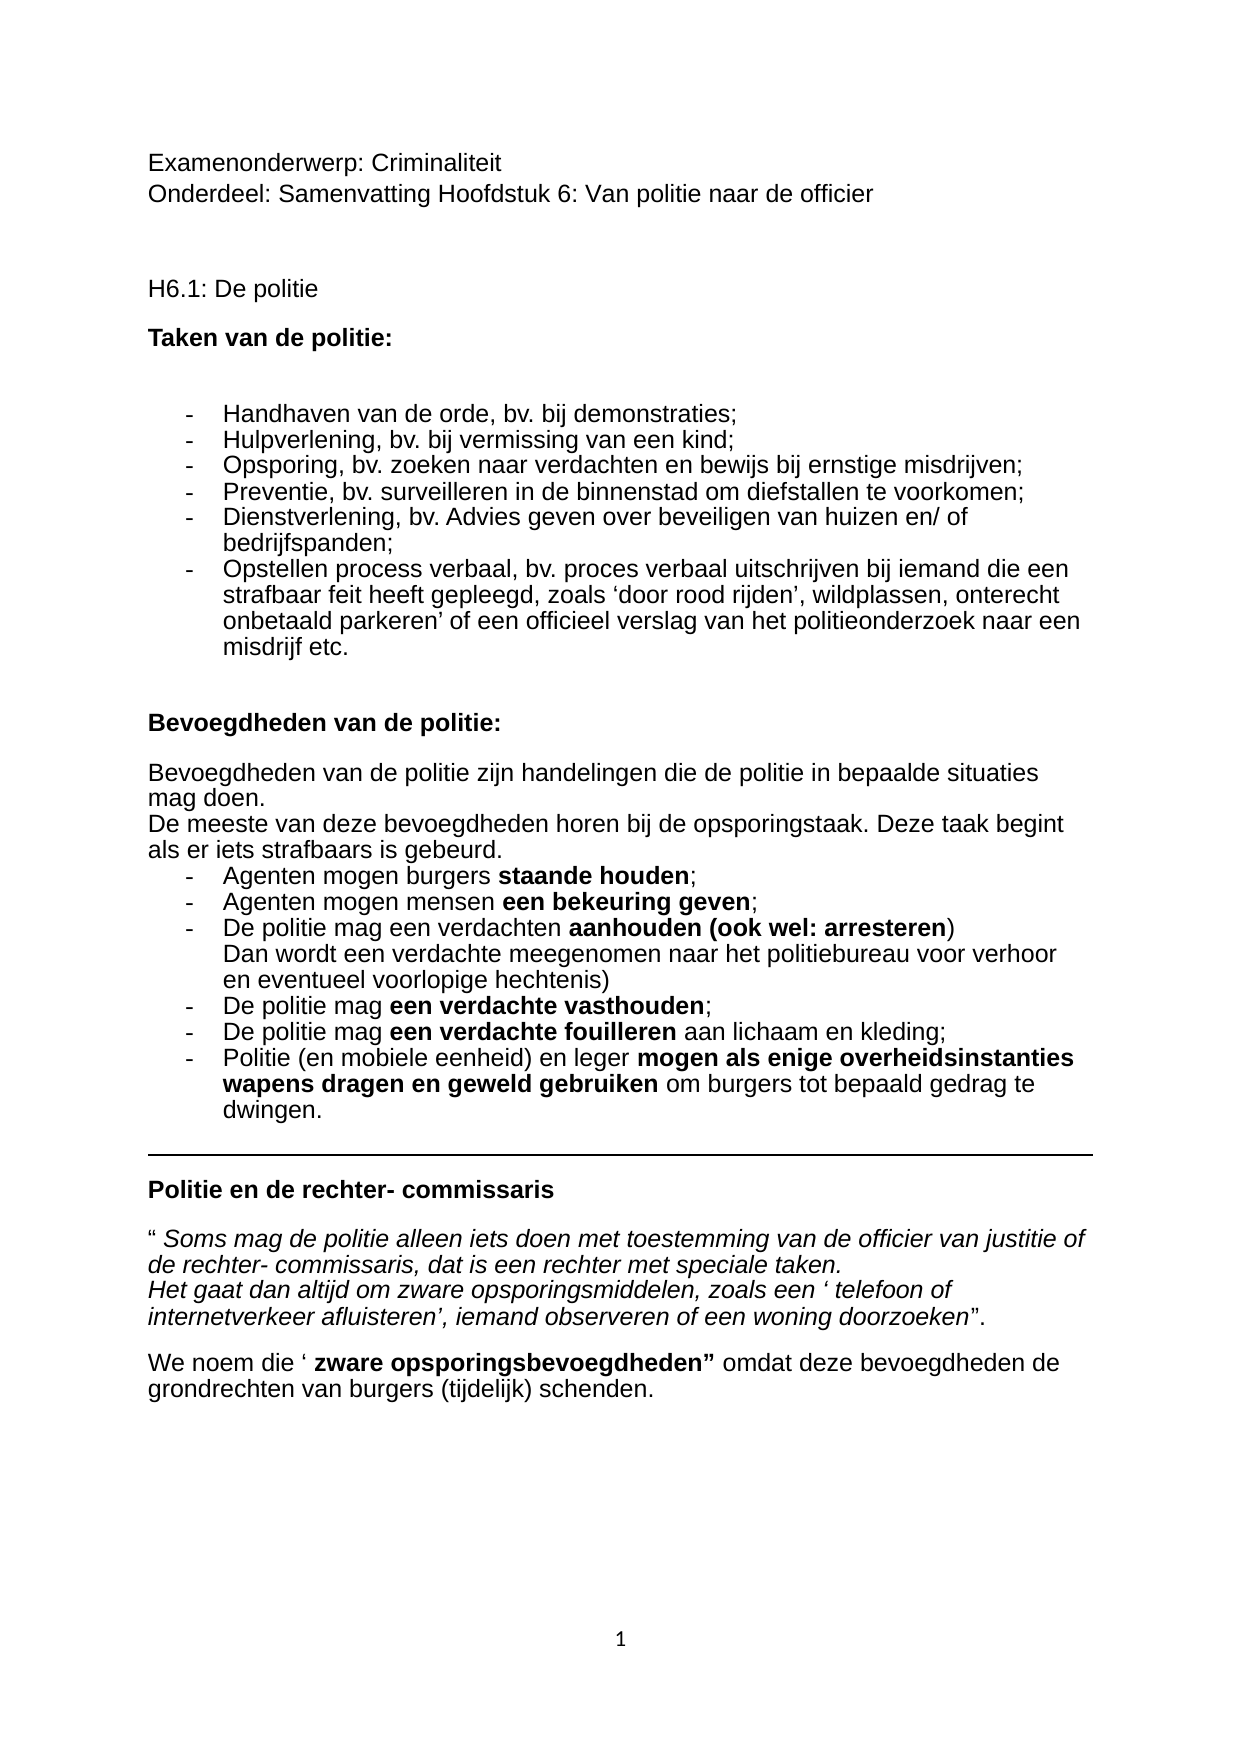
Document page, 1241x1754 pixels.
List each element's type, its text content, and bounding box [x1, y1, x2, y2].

text H6.1: De politie [148, 274, 1093, 303]
list De politie mag een verdachten aanhouden (ook wel: arresteren) Dan wordt een verdachte meegenomen naar het politiebureau voor verhoor en eventueel voorlopige hechtenis) [185, 916, 1093, 994]
text We noem die ‘ zware opsporingsbevoegdheden” omdat deze bevoegdheden de grondrechten van burgers (tijdelijk) schenden. [148, 1351, 1093, 1403]
list Politie (en mobiele eenheid) en leger mogen als enige overheidsinstanties wapens dragen en geweld gebruiken om burgers tot bepaald gedrag te dwingen. [185, 1046, 1093, 1123]
text Taken van de politie: [148, 326, 1093, 352]
text Bevoegdheden van de politie zijn handelingen die de politie in bepaalde situaties mag doen. De meeste van deze bevoegdheden horen bij de opsporingstaak. Deze taak begint als er iets strafbaars is gebeurd. [148, 760, 1093, 864]
text Politie en de rechter- commissaris [148, 1175, 1093, 1203]
list Dienstverlening, bv. Advies geven over beveiligen van huizen en/ of bedrijfspanden; [185, 505, 1093, 557]
text Examenonderwerp: Criminaliteit Onderdeel: Samenvatting Hoofdstuk 6: Van politie naar de officier [148, 148, 1093, 207]
list Hulpverlening, bv. bij vermissing van een kind; [185, 427, 1093, 453]
list Preventie, bv. surveilleren in de binnenstad om diefstallen te voorkomen; [185, 479, 1093, 505]
list Opsporing, bv. zoeken naar verdachten en bewijs bij ernstige misdrijven; [185, 453, 1093, 479]
list Agenten mogen mensen een bekeuring geven; [185, 890, 1093, 916]
list De politie mag een verdachte vasthouden; [185, 994, 1093, 1019]
text “ Soms mag de politie alleen iets doen met toestemming van de officier van justitie of de rechter- commissaris, dat is een rechter met speciale taken. Het gaat dan altijd om zware opsporingsmiddelen, zoals een ‘ telefoon of internetverkeer afluisteren’, iemand observeren of een woning doorzoeken”. [148, 1227, 1093, 1330]
list Agenten mogen burgers staande houden; [185, 864, 1093, 890]
list De politie mag een verdachte fouilleren aan lichaam en kleding; [185, 1019, 1093, 1046]
list Opstellen process verbaal, bv. proces verbaal uitschrijven bij iemand die een strafbaar feit heeft gepleegd, zoals ‘door rood rijden’, wildplassen, onterecht onbetaald parkeren’ of een officieel verslag van het politieonderzoek naar een misdrijf etc. [185, 557, 1093, 661]
list Handhaven van de orde, bv. bij demonstraties; [185, 401, 1093, 427]
text Bevoegdheden van de politie: [148, 708, 1093, 737]
